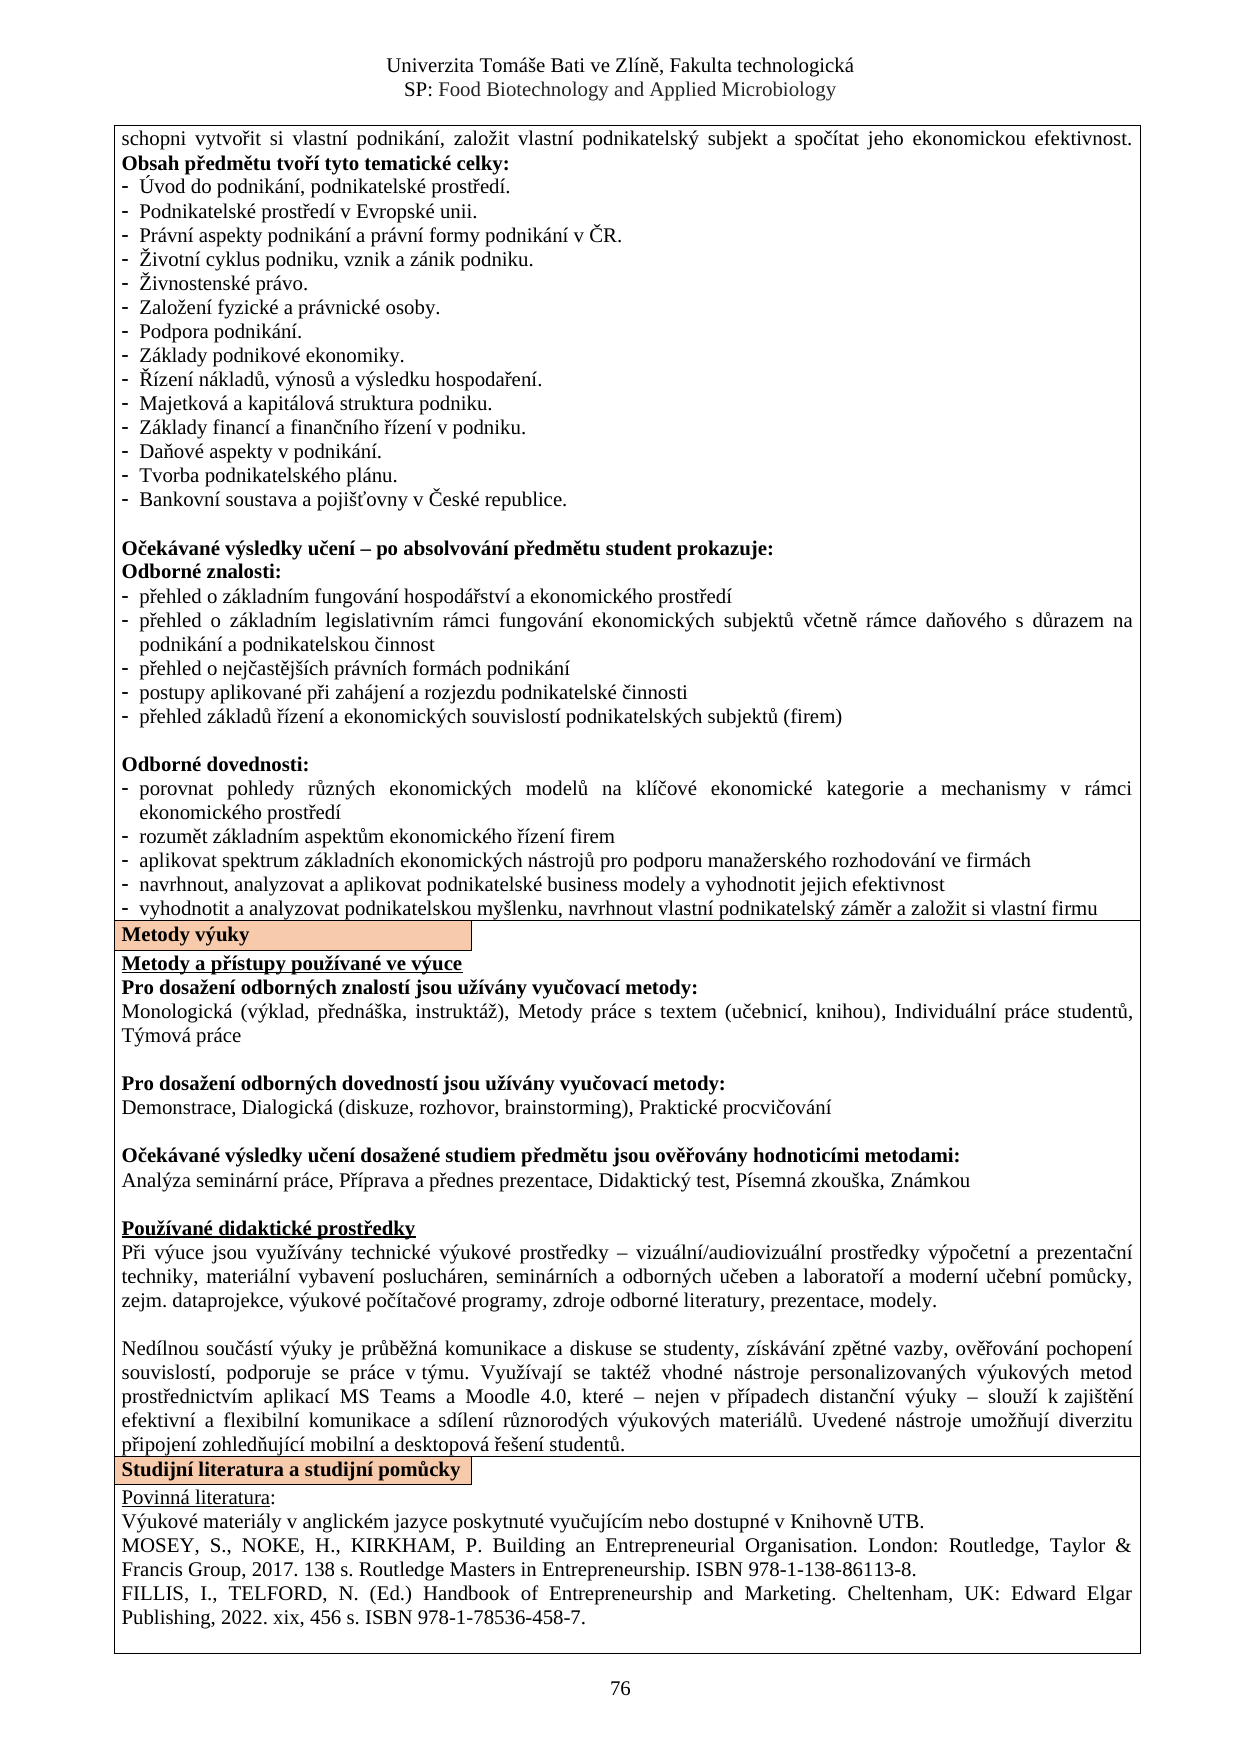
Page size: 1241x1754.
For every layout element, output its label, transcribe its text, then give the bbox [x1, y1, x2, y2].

table_cell [472, 1457, 1140, 1484]
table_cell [115, 126, 1140, 920]
table_cell Metody výuky [115, 921, 471, 950]
table_cell Metody a přístupy používané ve výuce Pro dosažení odborných znalostí jsou užívány vyučovací metody: Monologická (výklad, přednáška, instruktáž), Metody práce s textem (učebnicí, knihou), Individuální práce studentů, Týmová práce Pro dosažení odborných dovedností jsou užívány vyučovací metody: Demonstrace, Dialogická (diskuze, rozhovor, brainstorming), Praktické procvičování Očekávané výsledky učení dosažené studiem předmětu jsou ověřovány hodnoticími metodami: Analýza seminární práce, Příprava a přednes prezentace, Didaktický test, Písemná zkouška, Známkou Používané didaktické prostředky Při výuce jsou využívány technické výukové prostředky – vizuální/audiovizuální prostředky výpočetní a prezentační techniky, materiální vybavení poslucháren, seminárních a odborných učeben a laboratoří a moderní učební pomůcky, zejm. dataprojekce, výukové počítačové programy, zdroje odborné literatury, prezentace, modely. Nedílnou součástí výuky je průběžná komunikace a diskuse se studenty, získávání zpětné vazby, ověřování pochopení souvislostí, podporuje se práce v týmu. Využívají se taktéž vhodné nástroje personalizovaných výukových metod prostřednictvím aplikací MS Teams a Moodle 4.0, které – nejen v případech distanční výuky – slouží k zajištění efektivní a flexibilní komunikace a sdílení různorodých výukových materiálů. Uvedené nástroje umožňují diverzitu připojení zohledňující mobilní a desktopová řešení studentů. [115, 950, 1140, 1456]
table_cell Studijní literatura a studijní pomůcky [115, 1457, 471, 1484]
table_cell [115, 1484, 1140, 1653]
table_cell [472, 921, 1140, 950]
